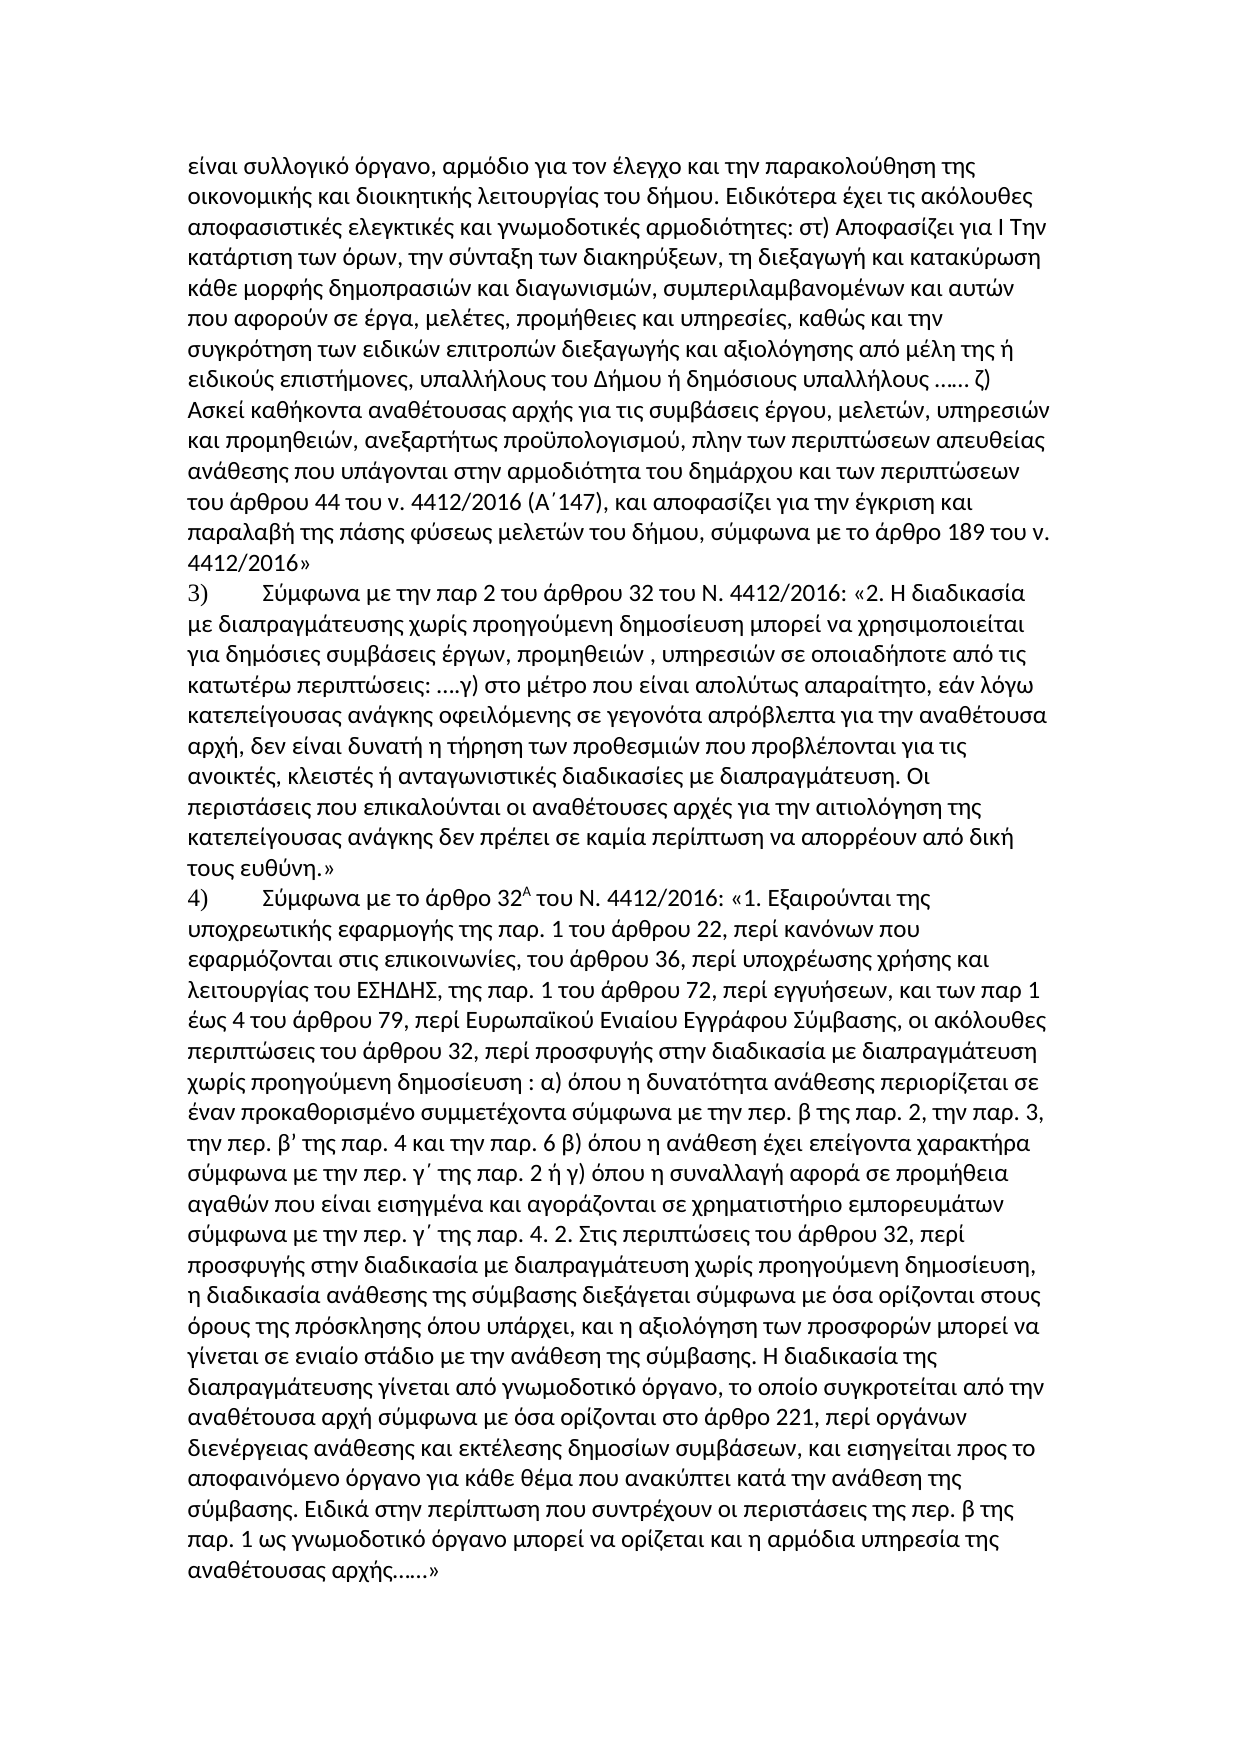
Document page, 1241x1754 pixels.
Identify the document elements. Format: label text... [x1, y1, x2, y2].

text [187, 150, 1053, 577]
text 3) Σύμφωνα με την παρ 2 του άρθρου 32 του Ν. 4412/2016: «2. Η διαδικασία με διαπραγμάτευσης χωρίς προηγούμενη δημοσίευση μπορεί να χρησιμοποιείται για δημόσιες συμβάσεις έργων, προμηθειών , υπηρεσιών σε οποιαδήποτε από τις κατωτέρω περιπτώσεις: ….γ) στο μέτρο που είναι απολύτως απαραίτητο, εάν λόγω κατεπείγουσας ανάγκης οφειλόμενης σε γεγονότα απρόβλεπτα για την αναθέτουσα αρχή, δεν είναι δυνατή η τήρηση των προθεσμιών που προβλέπονται για τις ανοικτές, κλειστές ή ανταγωνιστικές διαδικασίες με διαπραγμάτευση. Οι περιστάσεις που επικαλούνται οι αναθέτουσες αρχές για την αιτιολόγηση της κατεπείγουσας ανάγκης δεν πρέπει σε καμία περίπτωση να απορρέουν από δική τους ευθύνη.» [187, 577, 1053, 882]
text 4) Σύμφωνα με το άρθρο 32Α του Ν. 4412/2016: «1. Εξαιρούνται της υποχρεωτικής εφαρμογής της παρ. 1 του άρθρου 22, περί κανόνων που εφαρμόζονται στις επικοινωνίες, του άρθρου 36, περί υποχρέωσης χρήσης και λειτουργίας του ΕΣΗΔΗΣ, της παρ. 1 του άρθρου 72, περί εγγυήσεων, και των παρ 1 έως 4 του άρθρου 79, περί Ευρωπαϊκού Ενιαίου Εγγράφου Σύμβασης, οι ακόλουθες περιπτώσεις του άρθρου 32, περί προσφυγής στην διαδικασία με διαπραγμάτευση χωρίς προηγούμενη δημοσίευση : α) όπου η δυνατότητα ανάθεσης περιορίζεται σε έναν προκαθορισμένο συμμετέχοντα σύμφωνα με την περ. β της παρ. 2, την παρ. 3, την περ. β’ της παρ. 4 και την παρ. 6 β) όπου η ανάθεση έχει επείγοντα χαρακτήρα σύμφωνα με την περ. γ΄ της παρ. 2 ή γ) όπου η συναλλαγή αφορά σε προμήθεια αγαθών που είναι εισηγμένα και αγοράζονται σε χρηματιστήριο εμπορευμάτων σύμφωνα με την περ. γ΄ της παρ. 4. 2. Στις περιπτώσεις του άρθρου 32, περί προσφυγής στην διαδικασία με διαπραγμάτευση χωρίς προηγούμενη δημοσίευση, η διαδικασία ανάθεσης της σύμβασης διεξάγεται σύμφωνα με όσα ορίζονται στους όρους της πρόσκλησης όπου υπάρχει, και η αξιολόγηση των προσφορών μπορεί να γίνεται σε ενιαίο στάδιο με την ανάθεση της σύμβασης. Η διαδικασία της διαπραγμάτευσης γίνεται από γνωμοδοτικό όργανο, το οποίο συγκροτείται από την αναθέτουσα αρχή σύμφωνα με όσα ορίζονται στο άρθρο 221, περί οργάνων διενέργειας ανάθεσης και εκτέλεσης δημοσίων συμβάσεων, και εισηγείται προς το αποφαινόμενο όργανο για κάθε θέμα που ανακύπτει κατά την ανάθεση της σύμβασης. Ειδικά στην περίπτωση που συντρέχουν οι περιστάσεις της περ. β της παρ. 1 ως γνωμοδοτικό όργανο μπορεί να ορίζεται και η αρμόδια υπηρεσία της αναθέτουσας αρχής……» [187, 882, 1053, 1584]
